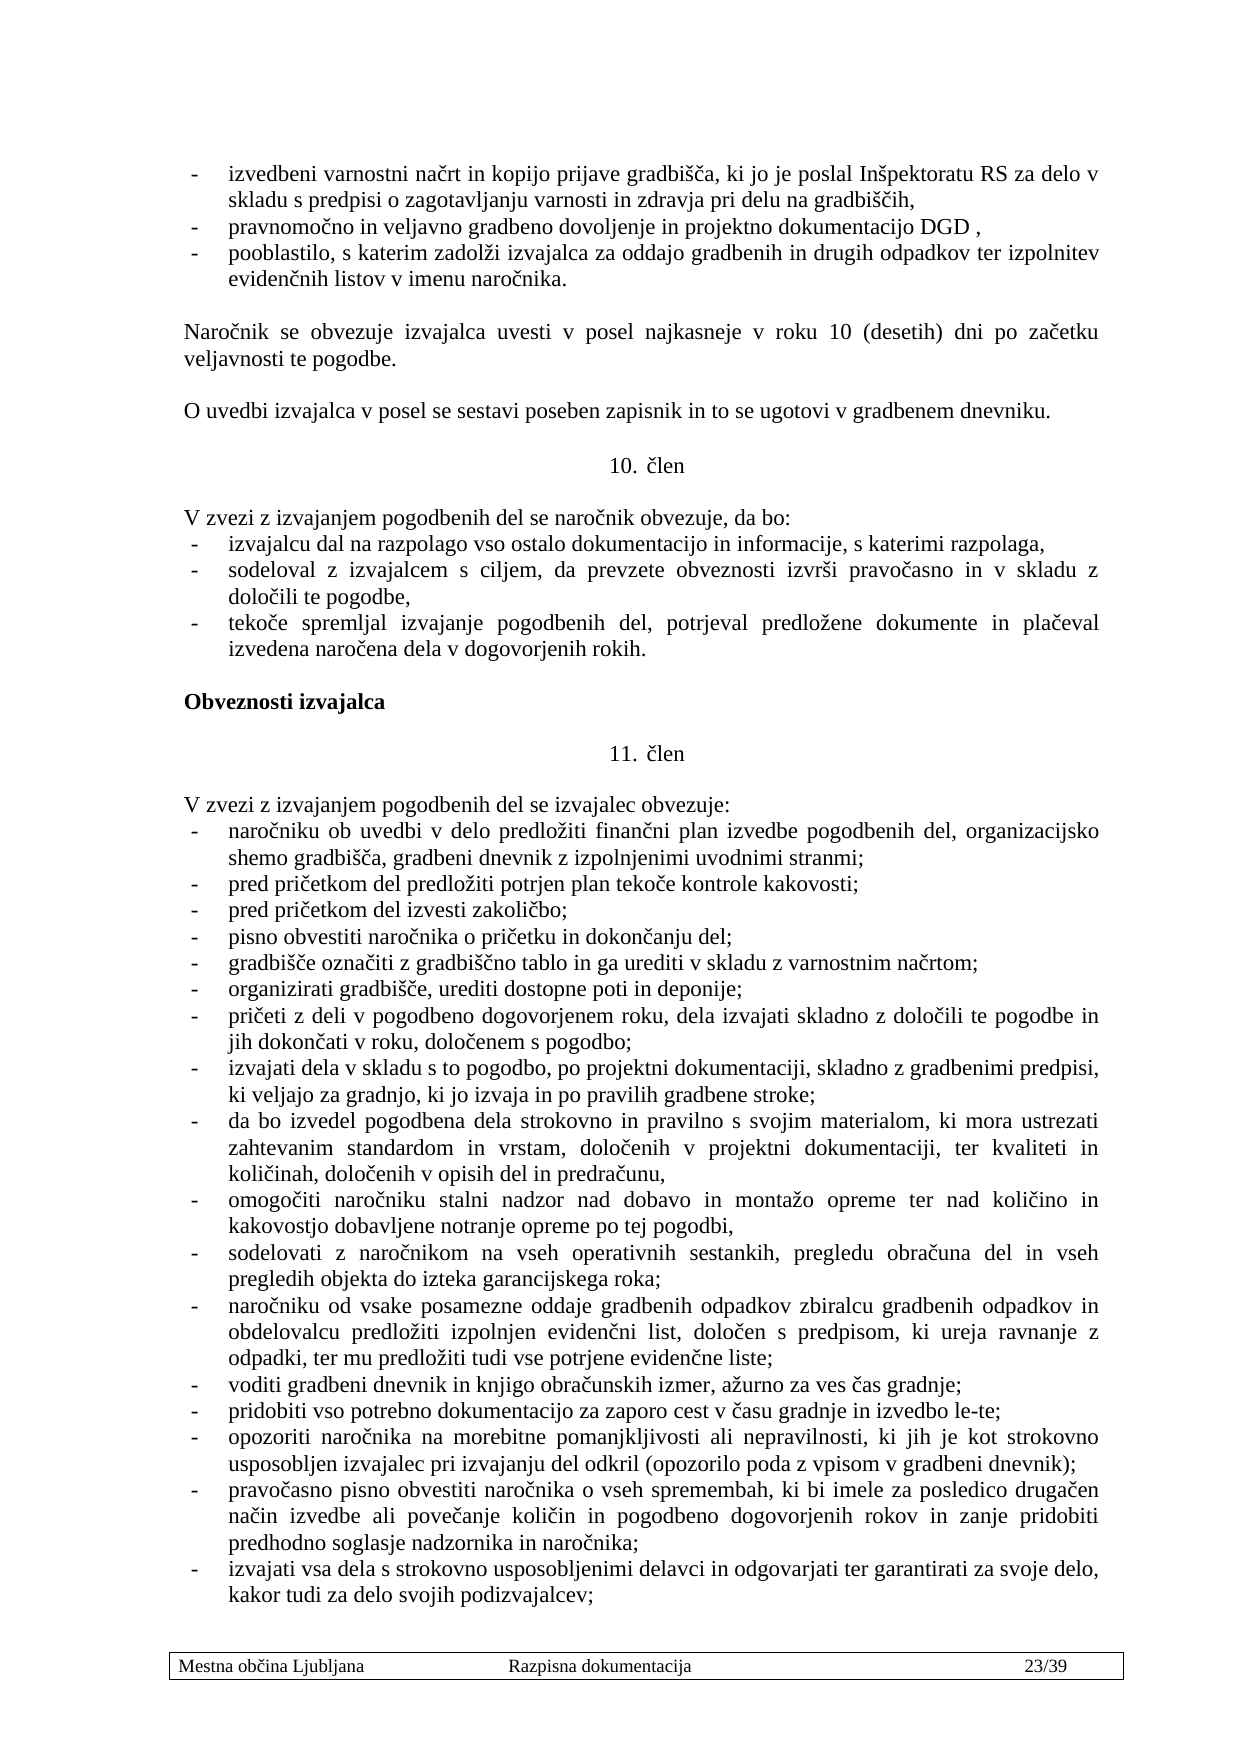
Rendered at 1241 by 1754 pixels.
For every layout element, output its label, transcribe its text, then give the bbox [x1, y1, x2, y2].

text Obveznosti izvajalca [184, 688, 1115, 714]
list izvedbeni varnostni načrt in kopijo prijave gradbišča, ki jo je poslal Inšpektoratu RS za delo v skladu s predpisi o zagotavljanju varnosti in zdravja pri delu na gradbiščih, [191, 160, 1101, 213]
list opozoriti naročnika na morebitne pomanjkljivosti ali nepravilnosti, ki jih je kot strokovno usposobljen izvajalec pri izvajanju del odkril (opozorilo poda z vpisom v gradbeni dnevnik); [191, 1423, 1101, 1476]
list izvajati vsa dela s strokovno usposobljenimi delavci in odgovarjati ter garantirati za svoje delo, kakor tudi za delo svojih podizvajalcev; [191, 1555, 1101, 1608]
list pričeti z deli v pogodbeno dogovorjenem roku, dela izvajati skladno z določili te pogodbe in jih dokončati v roku, določenem s pogodbo; [191, 1002, 1101, 1054]
list sodeloval z izvajalcem s ciljem, da prevzete obveznosti izvrši pravočasno in v skladu z določili te pogodbe, [191, 556, 1101, 609]
list tekoče spremljal izvajanje pogodbenih del, potrjeval predložene dokumente in plačeval izvedena naročena dela v dogovorjenih rokih. [191, 609, 1101, 662]
list pisno obvestiti naročnika o pričetku in dokončanju del; [191, 923, 1101, 949]
text V zvezi z izvajanjem pogodbenih del se naročnik obvezuje, da bo: [184, 504, 1101, 530]
list pravnomočno in veljavno gradbeno dovoljenje in projektno dokumentacijo DGD , [191, 213, 1101, 239]
list sodelovati z naročnikom na vseh operativnih sestankih, pregledu obračuna del in vseh pregledih objekta do izteka garancijskega roka; [191, 1239, 1101, 1292]
text Naročnik se obvezuje izvajalca uvesti v posel najkasneje v roku 10 (desetih) dni po začetku veljavnosti te pogodbe. [184, 318, 1101, 371]
list naročniku ob uvedbi v delo predložiti finančni plan izvedbe pogodbenih del, organizacijsko shemo gradbišča, gradbeni dnevnik z izpolnjenimi uvodnimi stranmi; [191, 817, 1101, 870]
list organizirati gradbišče, urediti dostopne poti in deponije; [191, 975, 1101, 1002]
list pooblastilo, s katerim zadolži izvajalca za oddajo gradbenih in drugih odpadkov ter izpolnitev evidenčnih listov v imenu naročnika. [191, 239, 1101, 292]
list izvajati dela v skladu s to pogodbo, po projektni dokumentaciji, skladno z gradbenimi predpisi, ki veljajo za gradnjo, ki jo izvaja in po pravilih gradbene stroke; [191, 1054, 1101, 1107]
text V zvezi z izvajanjem pogodbenih del se izvajalec obvezuje: [184, 791, 1101, 817]
list pred pričetkom del izvesti zakoličbo; [191, 896, 1101, 923]
list naročniku od vsake posamezne oddaje gradbenih odpadkov zbiralcu gradbenih odpadkov in obdelovalcu predložiti izpolnjen evidenčni list, določen s predpisom, ki ureja ravnanje z odpadki, ter mu predložiti tudi vse potrjene evidenčne liste; [191, 1292, 1101, 1371]
list gradbišče označiti z gradbiščno tablo in ga urediti v skladu z varnostnim načrtom; [191, 949, 1101, 975]
list izvajalcu dal na razpolago vso ostalo dokumentacijo in informacije, s katerimi razpolaga, [191, 530, 1101, 556]
list da bo izvedel pogodbena dela strokovno in pravilno s svojim materialom, ki mora ustrezati zahtevanim standardom in vrstam, določenih v projektni dokumentaciji, ter kvaliteti in količinah, določenih v opisih del in predračunu, [191, 1107, 1101, 1186]
list člen [178, 739, 1115, 766]
list voditi gradbeni dnevnik in knjigo obračunskih izmer, ažurno za ves čas gradnje; [191, 1371, 1101, 1397]
list člen [178, 452, 1115, 479]
list pravočasno pisno obvestiti naročnika o vseh spremembah, ki bi imele za posledico drugačen način izvedbe ali povečanje količin in pogodbeno dogovorjenih rokov in zanje pridobiti predhodno soglasje nadzornika in naročnika; [191, 1476, 1101, 1555]
list pred pričetkom del predložiti potrjen plan tekoče kontrole kakovosti; [191, 870, 1101, 896]
text O uvedbi izvajalca v posel se sestavi poseben zapisnik in to se ugotovi v gradbenem dnevniku. [184, 397, 1101, 424]
list omogočiti naročniku stalni nadzor nad dobavo in montažo opreme ter nad količino in kakovostjo dobavljene notranje opreme po tej pogodbi, [191, 1186, 1101, 1239]
list pridobiti vso potrebno dokumentacijo za zaporo cest v času gradnje in izvedbo le-te; [191, 1397, 1101, 1423]
